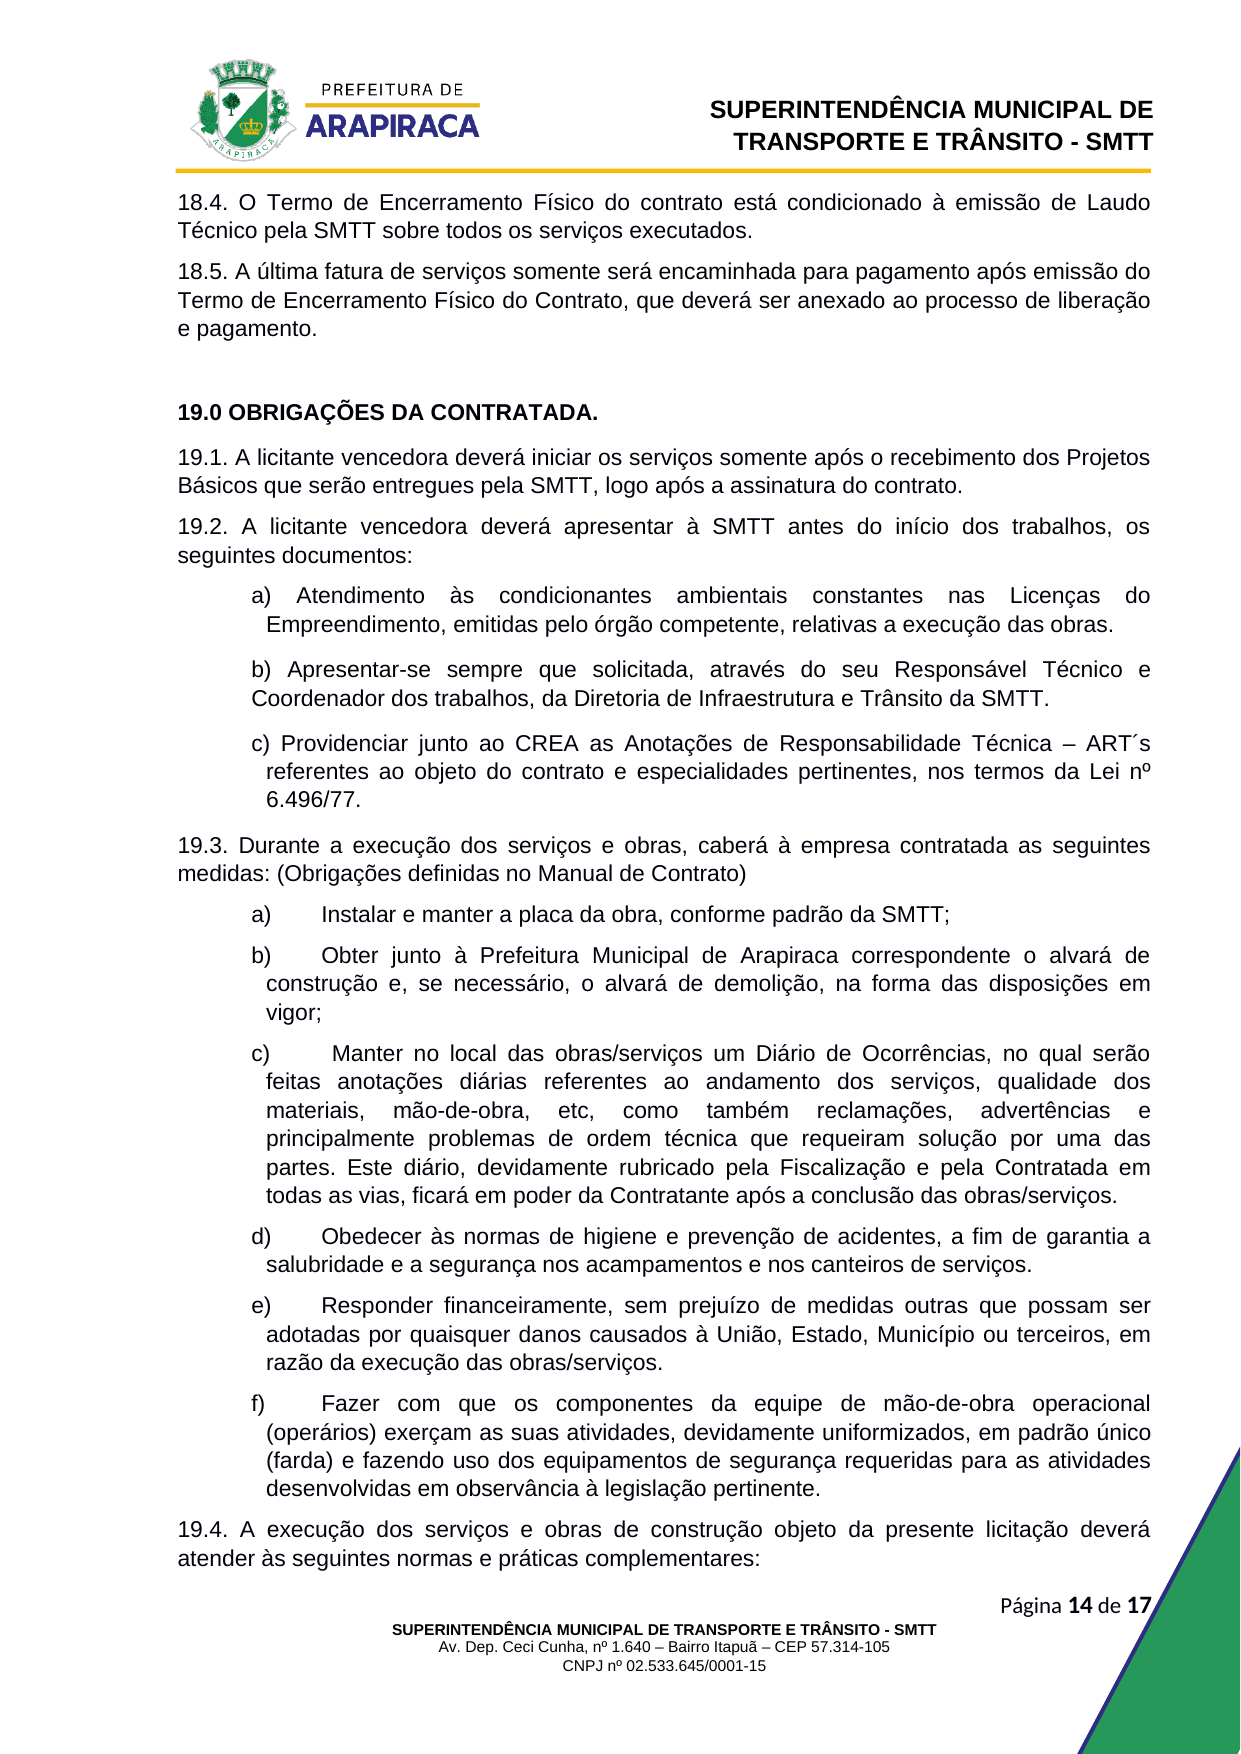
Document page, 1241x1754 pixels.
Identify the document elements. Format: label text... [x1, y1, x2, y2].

text 19.4. A execução dos serviços e obras de construção objeto da presente licitação deverá atender às seguintes normas e práticas complementares: [177, 1516, 1152, 1571]
text c) Manter no local das obras/serviços um Diário de Ocorrências, no qual serão feitas anotações diárias referentes ao andamento dos serviços, qualidade dos materiais, mão-de-obra, etc, como também reclamações, advertências e principalmente problemas de ordem técnica que requeiram solução por uma das partes. Este diário, devidamente rubricado pela Fiscalização e pela Contratada em todas as vias, ficará em poder da Contratante após a conclusão das obras/serviços. [251, 1040, 1152, 1208]
text b) Apresentar-se sempre que solicitada, através do seu Responsável Técnico e Coordenador dos trabalhos, da Diretoria de Infraestrutura e Trânsito da SMTT. [251, 656, 1152, 711]
text f) Fazer com que os componentes da equipe de mão-de-obra operacional (operários) exerçam as suas atividades, devidamente uniformizados, em padrão único (farda) e fazendo uso dos equipamentos de segurança requeridas para as atividades desenvolvidas em observância à legislação pertinente. [251, 1390, 1152, 1502]
text a) Atendimento às condicionantes ambientais constantes nas Licenças do Empreendimento, emitidas pelo órgão competente, relativas a execução das obras. [251, 582, 1152, 637]
text 19.1. A licitante vencedora deverá iniciar os serviços somente após o recebimento dos Projetos Básicos que serão entregues pela SMTT, logo após a assinatura do contrato. [177, 444, 1152, 498]
list Obter junto à Prefeitura Municipal de Arapiraca correspondente o alvará de construção e, se necessário, o alvará de demolição, na forma das disposições em vigor; [251, 942, 1152, 1025]
text 18.4. O Termo de Encerramento Físico do contrato está condicionado à emissão de Laudo Técnico pela SMTT sobre todos os serviços executados. [177, 189, 1152, 244]
list Instalar e manter a placa da obra, conforme padrão da SMTT; [251, 901, 1152, 927]
picture [188, 57, 484, 165]
text d) Obedecer às normas de higiene e prevenção de acidentes, a fim de garantia a salubridade e a segurança nos acampamentos e nos canteiros de serviços. [251, 1223, 1152, 1278]
text 19.2. A licitante vencedora deverá apresentar à SMTT antes do início dos trabalhos, os seguintes documentos: [177, 513, 1152, 568]
text 19.3. Durante a execução dos serviços e obras, caberá à empresa contratada as seguintes medidas: (Obrigações definidas no Manual de Contrato) [177, 832, 1152, 886]
text 18.5. A última fatura de serviços somente será encaminhada para pagamento após emissão do Termo de Encerramento Físico do Contrato, que deverá ser anexado ao processo de liberação e pagamento. [177, 258, 1152, 341]
text c) Providenciar junto ao CREA as Anotações de Responsabilidade Técnica – ART´s referentes ao objeto do contrato e especialidades pertinentes, nos termos da Lei nº 6.496/77. [251, 729, 1152, 813]
text 19.0 OBRIGAÇÕES DA CONTRATADA. [177, 399, 1152, 425]
text e) Responder financeiramente, sem prejuízo de medidas outras que possam ser adotadas por quaisquer danos causados à União, Estado, Município ou terceiros, em razão da execução das obras/serviços. [251, 1292, 1152, 1375]
